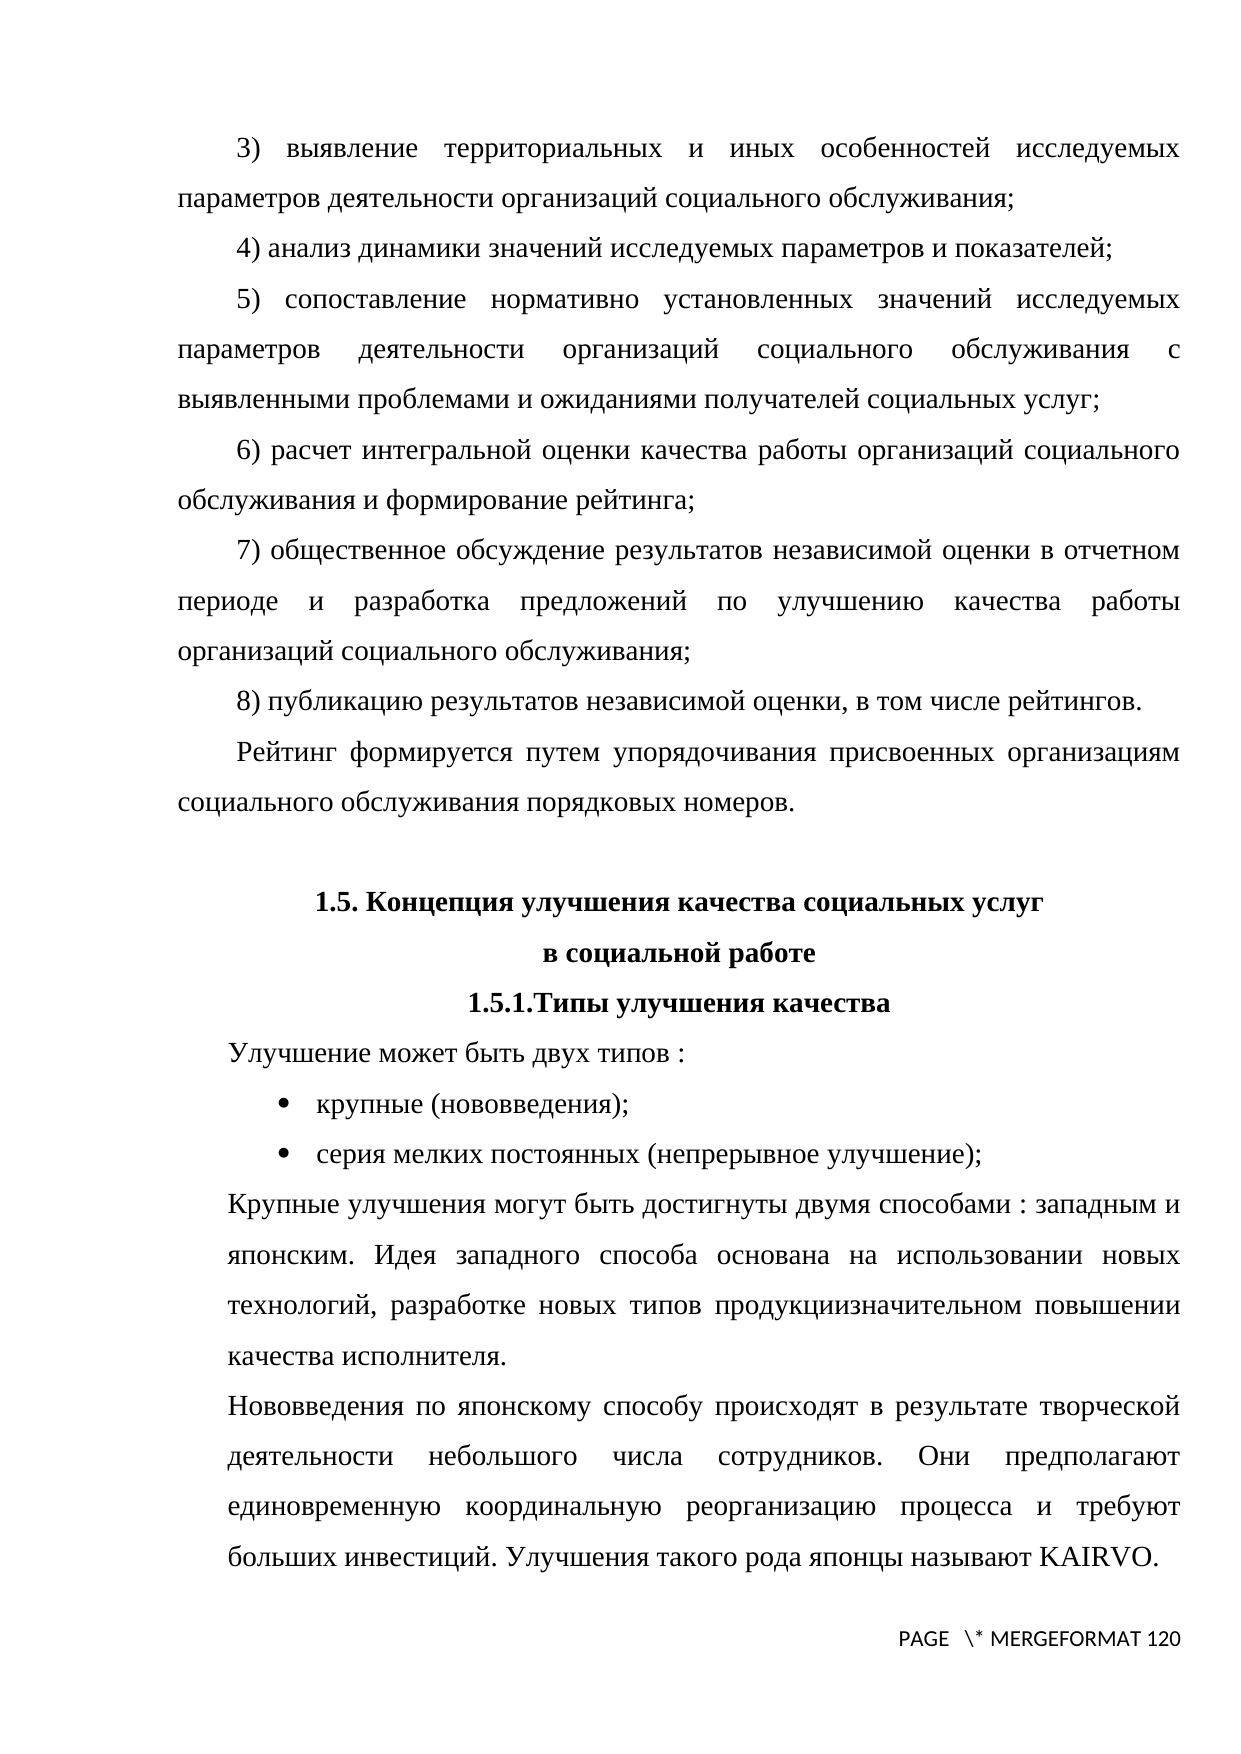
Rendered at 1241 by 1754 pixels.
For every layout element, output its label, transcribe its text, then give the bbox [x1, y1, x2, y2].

list серия мелких постоянных (непрерывное улучшение); [279, 1136, 1181, 1170]
text Рейтинг формируется путем упорядочивания присвоенных организациям социального обслуживания порядковых номеров. [177, 734, 1181, 817]
list крупные (нововведения); [279, 1086, 1181, 1119]
text Улучшение может быть двух типов : [227, 1036, 1181, 1069]
text 8) публикацию результатов независимой оценки, в том числе рейтингов. [177, 683, 1181, 717]
text 1.5.1.Типы улучшения качества [177, 985, 1181, 1019]
text 1.5. Концепция улучшения качества социальных услуг [177, 884, 1181, 918]
text в социальной работе [177, 935, 1181, 968]
text Крупные улучшения могут быть достигнуты двумя способами : западным и японским. Идея западного способа основана на использовании новых технологий, разработке новых типов продукциизначительном повышении качества исполнителя. [227, 1187, 1181, 1371]
text 5) сопоставление нормативно установленных значений исследуемых параметров деятельности организаций социального обслуживания с выявленными проблемами и ожиданиями получателей социальных услуг; [177, 281, 1181, 415]
text 4) анализ динамики значений исследуемых параметров и показателей; [177, 231, 1181, 264]
text 3) выявление территориальных и иных особенностей исследуемых параметров деятельности организаций социального обслуживания; [177, 130, 1181, 214]
text 7) общественное обсуждение результатов независимой оценки в отчетном периоде и разработка предложений по улучшению качества работы организаций социального обслуживания; [177, 532, 1181, 667]
text Нововведения по японскому способу происходят в результате творческой деятельности небольшого числа сотрудников. Они предполагают единовременную координальную реорганизацию процесса и требуют больших инвестиций. Улучшения такого рода японцы называют KAIRVO. [227, 1388, 1181, 1572]
text 6) расчет интегральной оценки качества работы организаций социального обслуживания и формирование рейтинга; [177, 432, 1181, 516]
